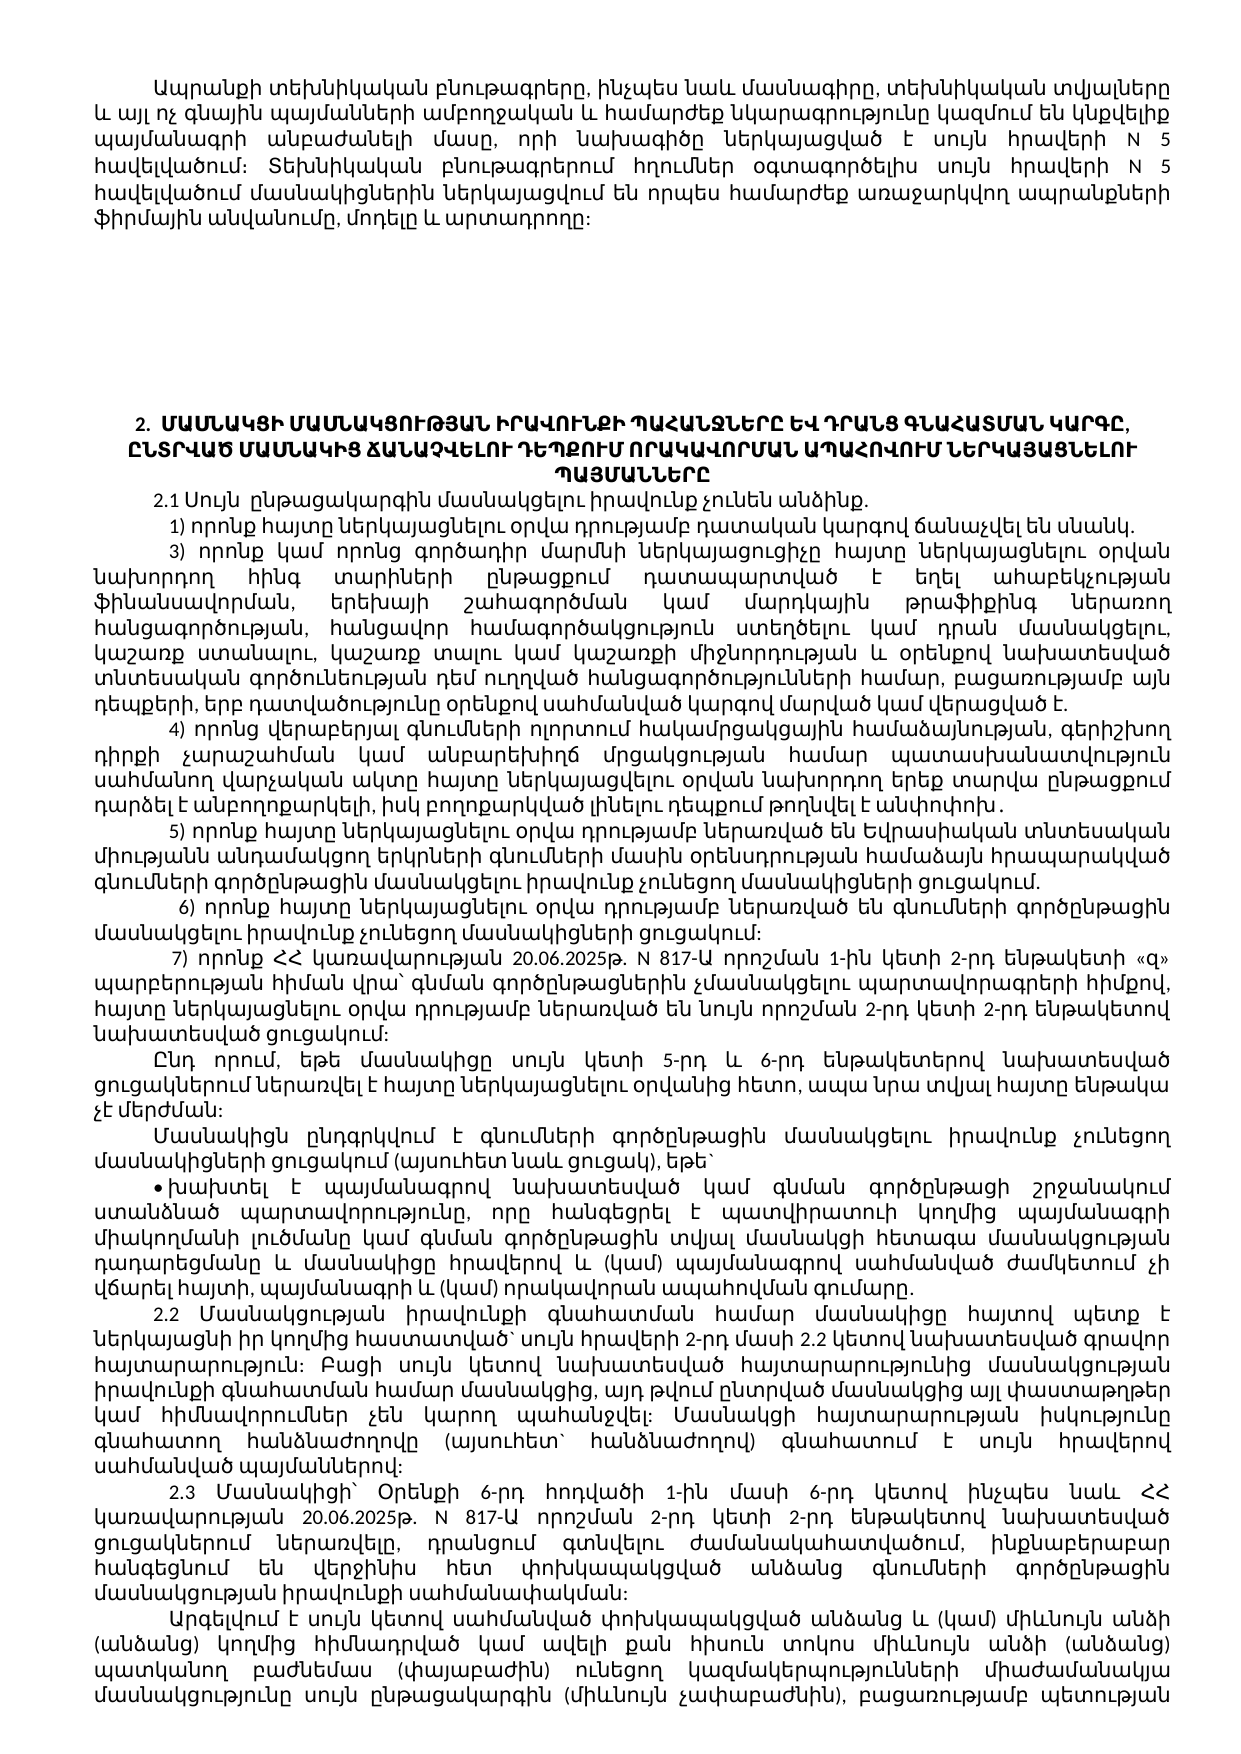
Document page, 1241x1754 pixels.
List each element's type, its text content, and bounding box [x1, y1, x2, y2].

text Ընդ որում, եթե մասնակիցը սույն կետի 5-րդ և 6-րդ ենթակետերով նախատեսված ցուցակներում ներառվել է հայտը ներկայացնելու օրվանից հետո, ապա նրա տվյալ հայտը ենթակա չէ մերժման: [94, 1047, 1171, 1123]
text 3) որոնք կամ որոնց գործադիր մարմնի ներկայացուցիչը հայտը ներկայացնելու օրվան նախորդող հինգ տարիների ընթացքում դատապարտված է եղել ահաբեկչության ֆինանսավորման, երեխայի շահագործման կամ մարդկային թրաֆիքինգ ներառող հանցագործության, հանցավոր համագործակցություն ստեղծելու կամ դրան մասնակցելու, կաշառք ստանալու, կաշառք տալու կամ կաշառքի միջնորդության և օրենքով նախատեսված տնտեսական գործունեության դեմ ուղղված հանցագործությունների համար, բացառությամբ այն դեպքերի, երբ դատվածությունը օրենքով սահմանված կարգով մարված կամ վերացված է. [94, 538, 1171, 716]
text 2.1 Սույն ընթացակարգին մասնակցելու իրավունք չունեն անձինք. [94, 488, 1171, 513]
text 2. ՄԱՍՆԱԿՑԻ ՄԱՍՆԱԿՑՈՒԹՅԱՆ ԻՐԱՎՈՒՆՔԻ ՊԱՀԱՆՋՆԵՐԸ ԵՎ ԴՐԱՆՑ ԳՆԱՀԱՏՄԱՆ ԿԱՐԳԸ, ԸՆՏՐՎԱԾ ՄԱՍՆԱԿԻՑ ՃԱՆԱՉՎԵԼՈՒ ԴԵՊՔՈՒՄ ՈՐԱԿԱՎՈՐՄԱՆ ԱՊԱՀՈՎՈՒՄ ՆԵՐԿԱՅԱՑՆԵԼՈՒ ՊԱՅՄԱՆՆԵՐԸ [94, 411, 1171, 488]
text 2.3 Մասնակիցի՝ Օրենքի 6-րդ հոդվածի 1-ին մասի 6-րդ կետով ինչպես նաև ՀՀ կառավարության 20.06.2025թ. N 817-Ա որոշման 2-րդ կետի 2-րդ ենթակետով նախատեսված ցուցակներում ներառվելը, դրանցում գտնվելու ժամանակահատվածում, ինքնաբերաբար հանգեցնում են վերջինիս հետ փոխկապակցված անձանց գնումների գործընթացին մասնակցության իրավունքի սահմանափակման: [94, 1479, 1171, 1606]
text Ապրանքի տեխնիկական բնութագրերը, ինչպես նաև մասնագիրը, տեխնիկական տվյալները և այլ ոչ գնային պայմանների ամբողջական և համարժեք նկարագրությունը կազմում են կնքվելիք պայմանագրի անբաժանելի մասը, որի նախագիծը ներկայացված է սույն հրավերի N 5 հավելվածում։ Տեխնիկական բնութագրերում հղումներ օգտագործելիս սույն հրավերի N 5 հավելվածում մասնակիցներին ներկայացվում են որպես համարժեք առաջարկվող ապրանքների ֆիրմային անվանումը, մոդելը և արտադրողը: [94, 75, 1171, 231]
text 6) որոնք հայտը ներկայացնելու օրվա դրությամբ ներառված են գնումների գործընթացին մասնակցելու իրավունք չունեցող մասնակիցների ցուցակում: [94, 894, 1171, 945]
text 7) որոնք ՀՀ կառավարության 20.06.2025թ. N 817-Ա որոշման 1-ին կետի 2-րդ ենթակետի «զ» պարբերության հիման վրա՝ գնման գործընթացներին չմասնակցելու պարտավորագրերի հիմքով, հայտը ներկայացնելու օրվա դրությամբ ներառված են նույն որոշման 2-րդ կետի 2-րդ ենթակետով նախատեսված ցուցակում: [94, 945, 1171, 1047]
text 5) որոնք հայտը ներկայացնելու օրվա դրությամբ ներառված են Եվրասիական տնտեսական միությանն անդամակցող երկրների գնումների մասին օրենսդրության համաձայն հրապարակված գնումների գործընթացին մասնակցելու իրավունք չունեցող մասնակիցների ցուցակում. [94, 818, 1171, 894]
text • խախտել է պայմանագրով նախատեսված կամ գնման գործընթացի շրջանակում ստանձնած պարտավորությունը, որը հանգեցրել է պատվիրատուի կողմից պայմանագրի միակողմանի լուծմանը կամ գնման գործընթացին տվյալ մասնակցի հետագա մասնակցության դադարեցմանը և մասնակիցը հրավերով և (կամ) պայմանագրով սահմանված ժամկետում չի վճարել հայտի, պայմանագրի և (կամ) որակավորան ապահովման գումարը. [94, 1174, 1171, 1301]
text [94, 1606, 1171, 1708]
text 2.2 Մասնակցության իրավունքի գնահատման համար մասնակիցը հայտով պետք է ներկայացնի իր կողմից հաստատված` սույն հրավերի 2-րդ մասի 2.2 կետով նախատեսված գրավոր հայտարարություն: Բացի սույն կետով նախատեսված հայտարարությունից մասնակցության իրավունքի գնահատման համար մասնակցից, այդ թվում ընտրված մասնակցից այլ փաստաթղթեր կամ հիմնավորումներ չեն կարող պահանջվել: Մասնակցի հայտարարության իսկությունը գնահատող հանձնաժողովը (այսուհետ` հանձնաժողով) գնահատում է սույն հրավերով սահմանված պայմաններով: [94, 1301, 1171, 1479]
text 4) որոնց վերաբերյալ գնումների ոլորտում հակամրցակցային համաձայնության, գերիշխող դիրքի չարաշահման կամ անբարեխիղճ մրցակցության համար պատասխանատվություն սահմանող վարչական ակտը հայտը ներկայացվելու օրվան նախորդող երեք տարվա ընթացքում դարձել է անբողոքարկելի, իսկ բողոքարկված լինելու դեպքում թողնվել է անփոփոխ․ [94, 716, 1171, 818]
text Մասնակիցն ընդգրկվում է գնումների գործընթացին մասնակցելու իրավունք չունեցող մասնակիցների ցուցակում (այսուհետ նաև ցուցակ), եթե` [94, 1123, 1171, 1174]
text 1) որոնք հայտը ներկայացնելու օրվա դրությամբ դատական կարգով ճանաչվել են սնանկ. [94, 513, 1171, 538]
